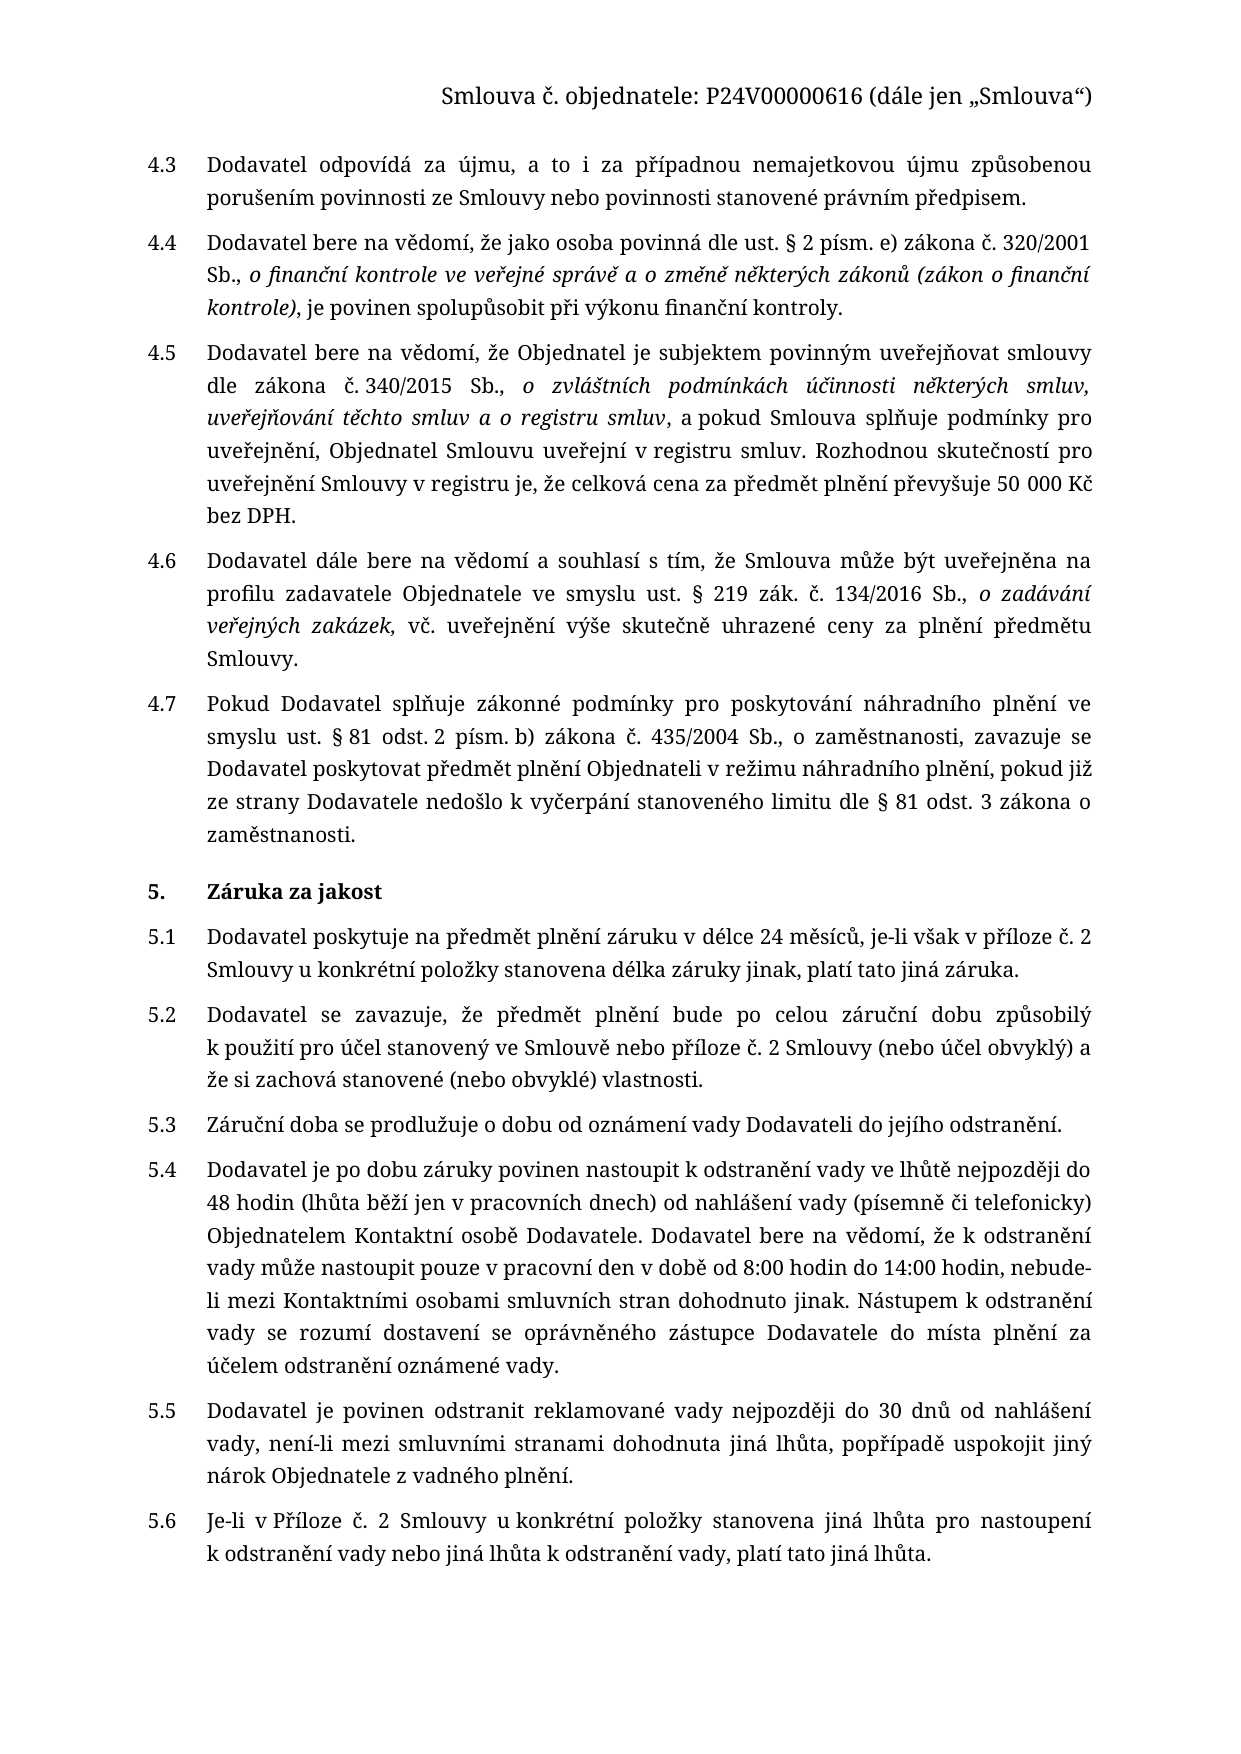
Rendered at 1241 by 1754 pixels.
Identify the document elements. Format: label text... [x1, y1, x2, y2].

list Dodavatel odpovídá za újmu, a to i za případnou nemajetkovou újmu způsobenou porušením povinnosti ze Smlouvy nebo povinnosti stanovené právním předpisem. [148, 150, 1093, 211]
list Záruční doba se prodlužuje o dobu od oznámení vady Dodavateli do jejího odstranění. [148, 1110, 1093, 1139]
list Dodavatel bere na vědomí, že jako osoba povinná dle ust. § 2 písm. e) zákona č. 320/2001 Sb., o finanční kontrole ve veřejné správě a o změně některých zákonů (zákon o finanční kontrole), je povinen spolupůsobit při výkonu finanční kontroly. [148, 228, 1093, 322]
list Dodavatel je povinen odstranit reklamované vady nejpozději do 30 dnů od nahlášení vady, není-li mezi smluvními stranami dohodnuta jiná lhůta, popřípadě uspokojit jiný nárok Objednatele z vadného plnění. [148, 1396, 1093, 1490]
list Dodavatel dále bere na vědomí a souhlasí s tím, že Smlouva může být uveřejněna na profilu zadavatele Objednatele ve smyslu ust. § 219 zák. č. 134/2016 Sb., o zadávání veřejných zakázek, vč. uveřejnění výše skutečně uhrazené ceny za plnění předmětu Smlouvy. [148, 546, 1093, 673]
list Je-li v Příloze č. 2 Smlouvy u konkrétní položky stanovena jiná lhůta pro nastoupení k odstranění vady nebo jiná lhůta k odstranění vady, platí tato jiná lhůta. [148, 1507, 1093, 1568]
list Pokud Dodavatel splňuje zákonné podmínky pro poskytování náhradního plnění ve smyslu ust. § 81 odst. 2 písm. b) zákona č. 435/2004 Sb., o zaměstnanosti, zavazuje se Dodavatel poskytovat předmět plnění Objednateli v režimu náhradního plnění, pokud již ze strany Dodavatele nedošlo k vyčerpání stanoveného limitu dle § 81 odst. 3 zákona o zaměstnanosti. [148, 689, 1093, 848]
list Dodavatel bere na vědomí, že Objednatel je subjektem povinným uveřejňovat smlouvy dle zákona č. 340/2015 Sb., o zvláštních podmínkách účinnosti některých smluv, uveřejňování těchto smluv a o registru smluv, a pokud Smlouva splňuje podmínky pro uveřejnění, Objednatel Smlouvu uveřejní v registru smluv. Rozhodnou skutečností pro uveřejnění Smlouvy v registru je, že celková cena za předmět plnění převyšuje 50 000 Kč bez DPH. [148, 338, 1093, 530]
list Dodavatel je po dobu záruky povinen nastoupit k odstranění vady ve lhůtě nejpozději do 48 hodin (lhůta běží jen v pracovních dnech) od nahlášení vady (písemně či telefonicky) Objednatelem Kontaktní osobě Dodavatele. Dodavatel bere na vědomí, že k odstranění vady může nastoupit pouze v pracovní den v době od 8:00 hodin do 14:00 hodin, nebude-li mezi Kontaktními osobami smluvních stran dohodnuto jinak. Nástupem k odstranění vady se rozumí dostavení se oprávněného zástupce Dodavatele do místa plnění za účelem odstranění oznámené vady. [148, 1156, 1093, 1379]
list Záruka za jakost [148, 877, 1093, 906]
list Dodavatel se zavazuje, že předmět plnění bude po celou záruční dobu způsobilý k použití pro účel stanovený ve Smlouvě nebo příloze č. 2 Smlouvy (nebo účel obvyklý) a že si zachová stanovené (nebo obvyklé) vlastnosti. [148, 1000, 1093, 1094]
list Dodavatel poskytuje na předmět plnění záruku v délce 24 měsíců, je-li však v příloze č. 2 Smlouvy u konkrétní položky stanovena délka záruky jinak, platí tato jiná záruka. [148, 922, 1093, 983]
